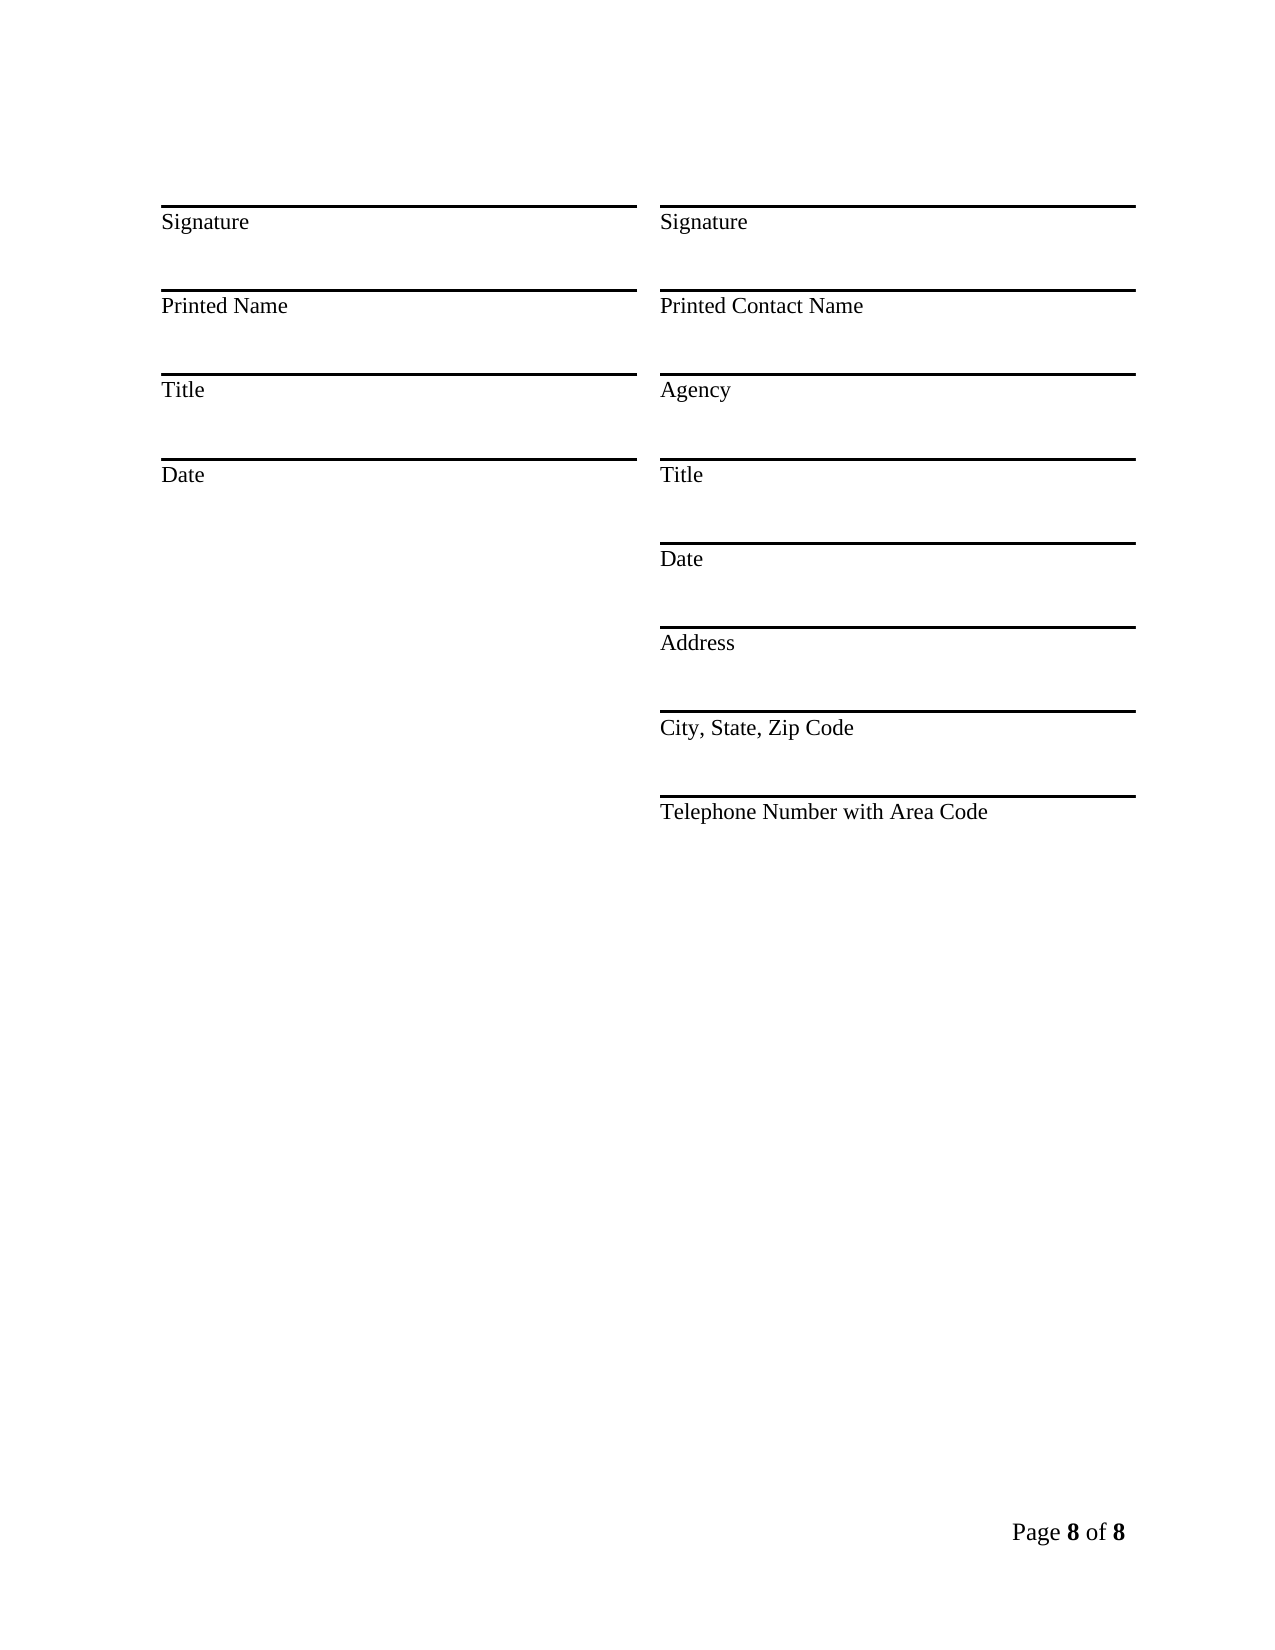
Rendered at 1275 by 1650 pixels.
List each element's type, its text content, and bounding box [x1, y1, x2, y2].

table_cell Signature Printed Contact Name Agency Title Date Address City, State, Zip Code Telephone Number with Area Code [649, 150, 1147, 851]
table_cell Signature Printed Name Title Date [150, 150, 648, 851]
